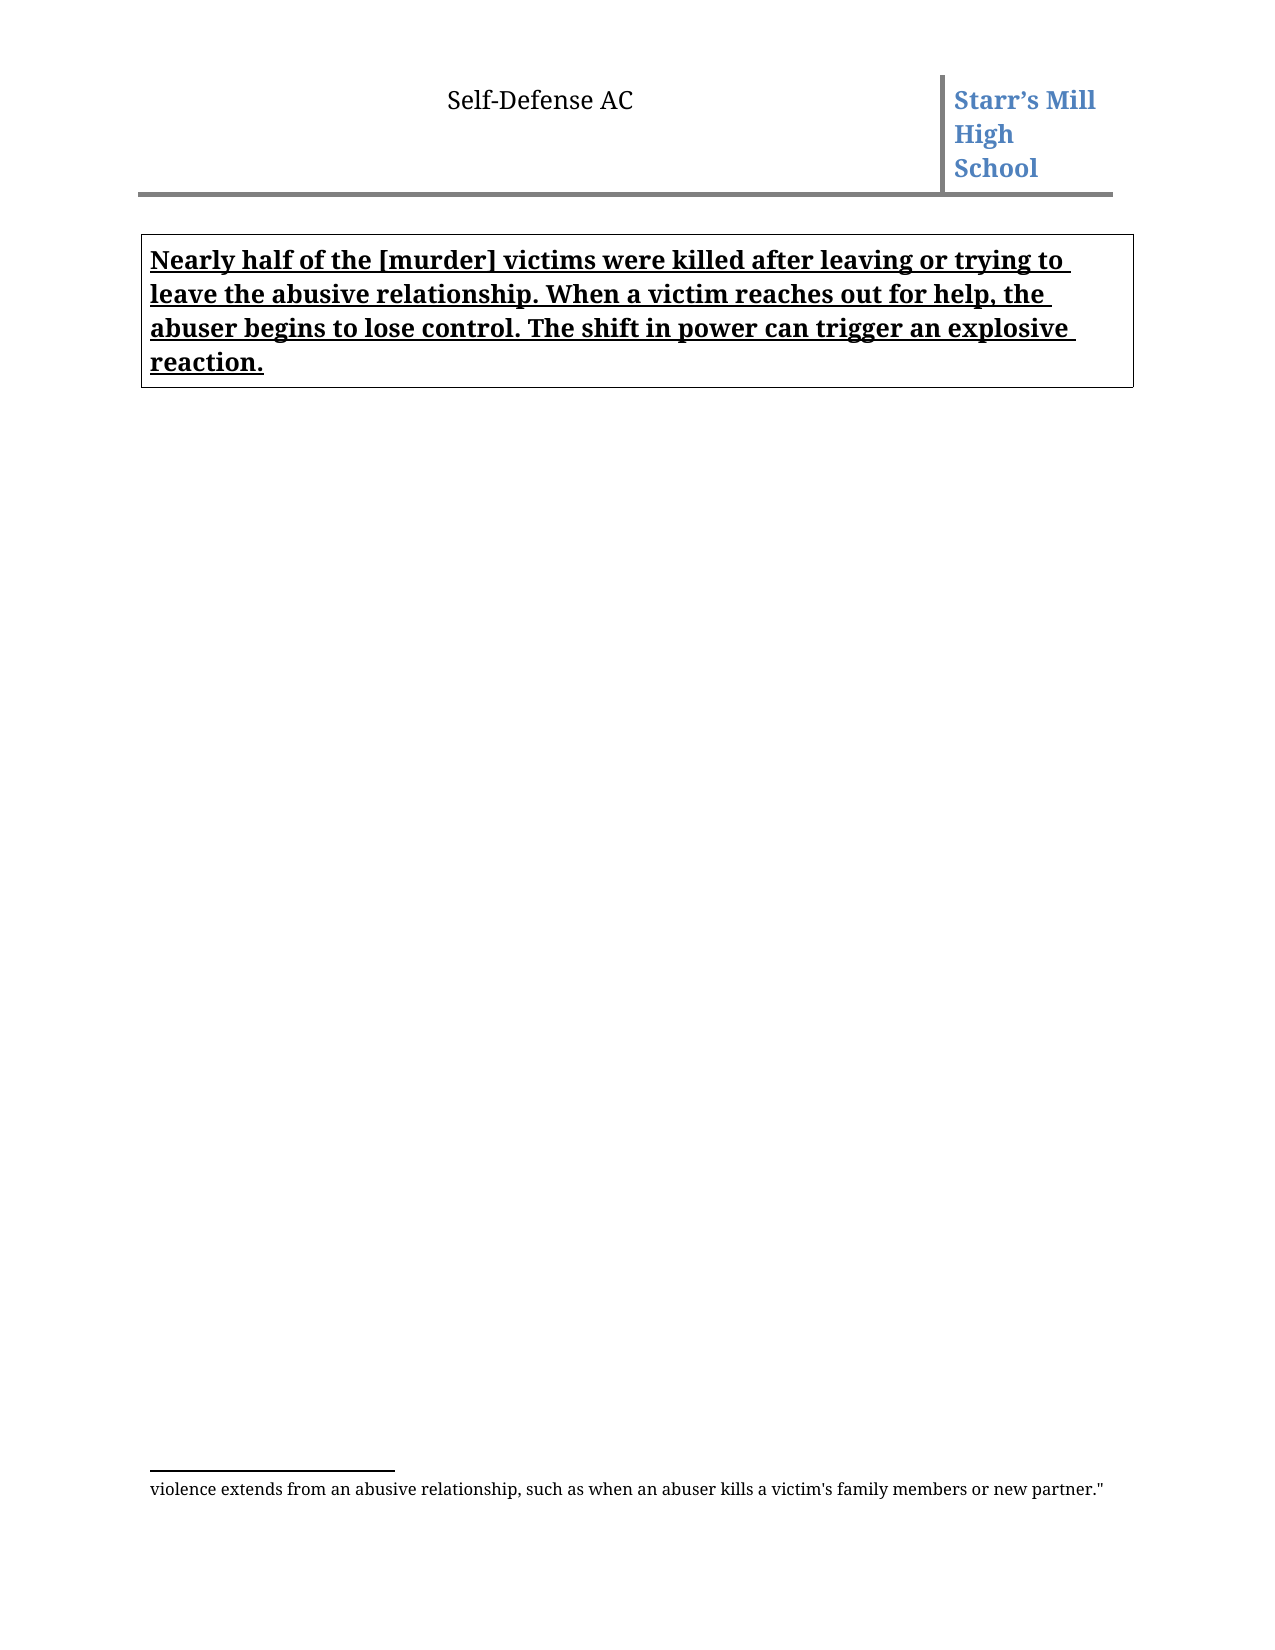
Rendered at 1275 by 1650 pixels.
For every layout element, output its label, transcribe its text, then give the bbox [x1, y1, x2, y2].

text Nearly half of the [murder] victims were killed after leaving or trying to leave the abusive relationship. When a victim reaches out for help, the abuser begins to lose control. The shift in power can trigger an explosive reaction. [142, 235, 1133, 387]
